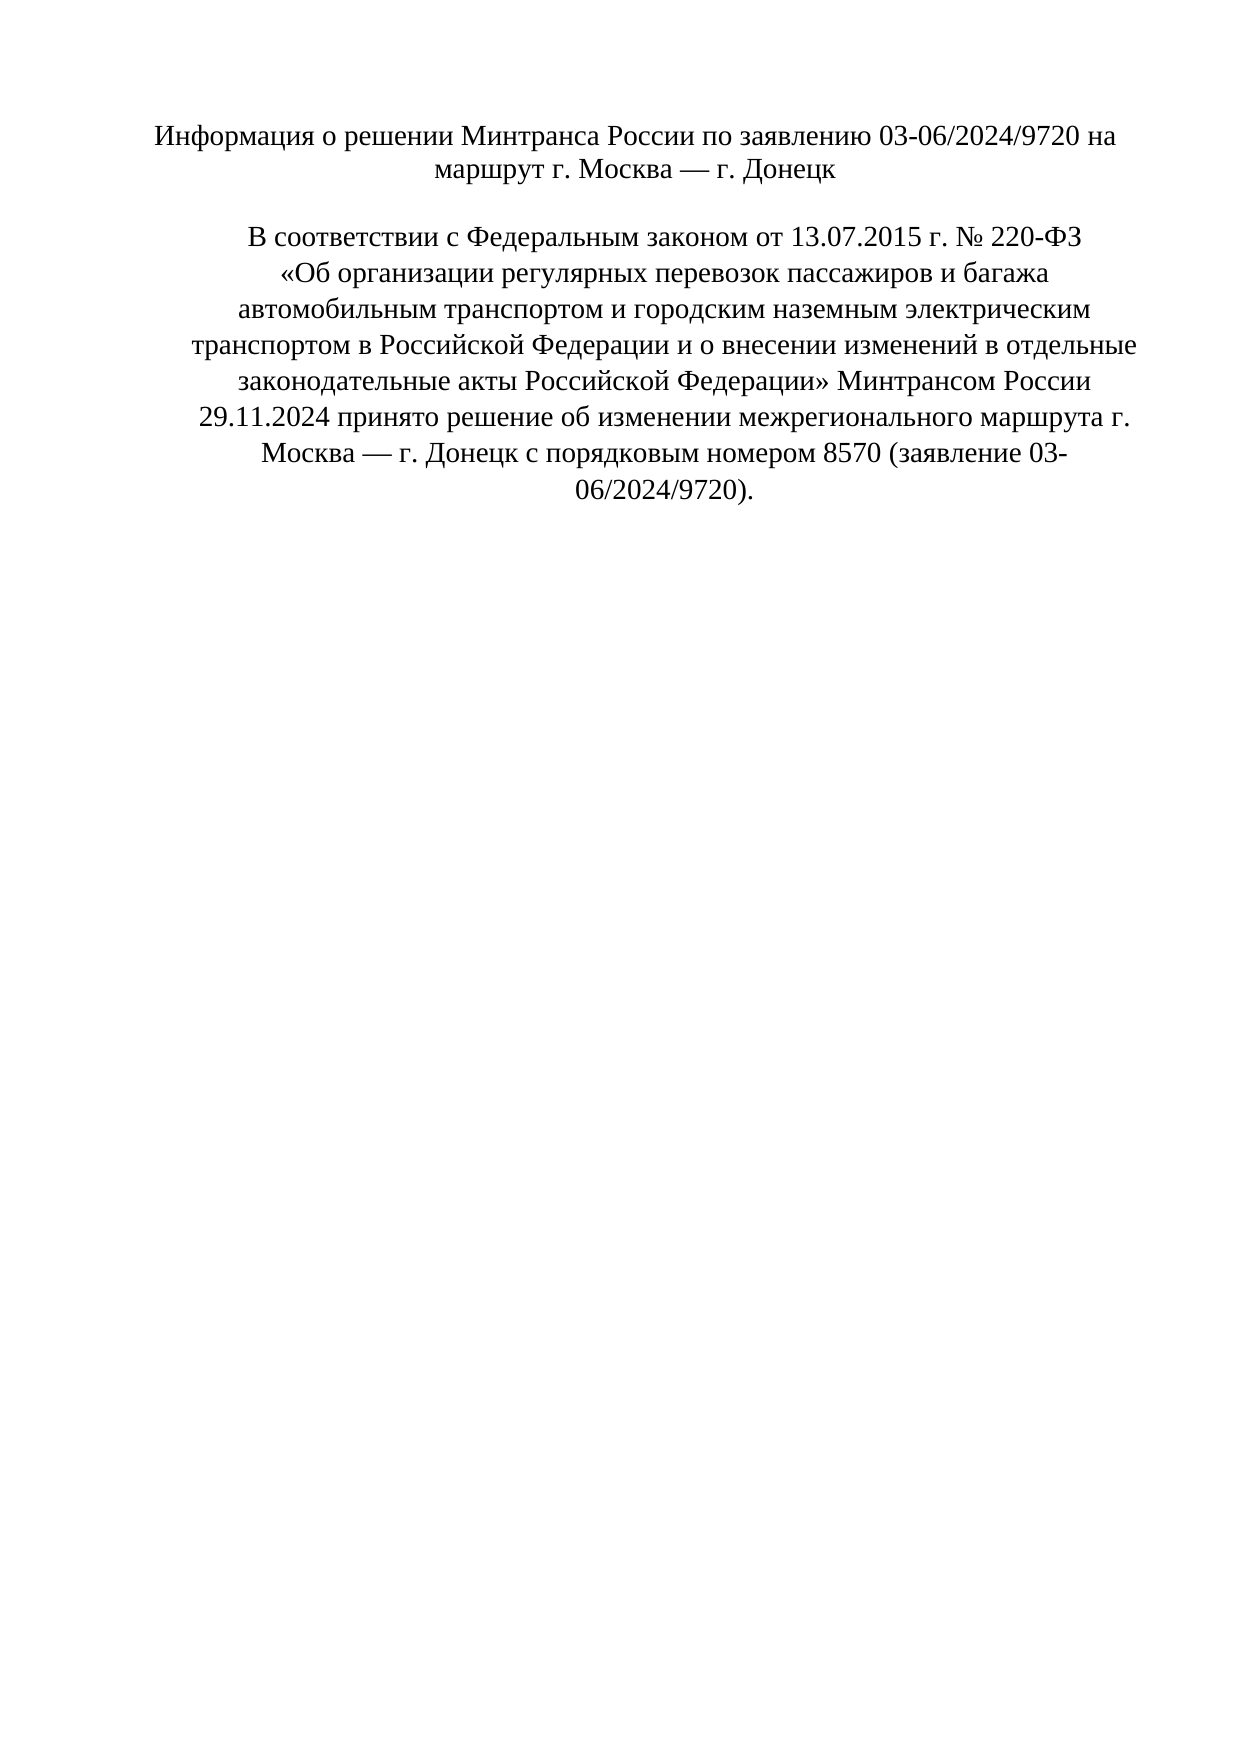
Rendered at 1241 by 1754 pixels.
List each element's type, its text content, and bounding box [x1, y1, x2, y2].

text В соответствии с Федеральным законом от 13.07.2015 г. № 220-ФЗ «Об организации регулярных перевозок пассажиров и багажа автомобильным транспортом и городским наземным электрическим транспортом в Российской Федерации и о внесении изменений в отдельные законодательные акты Российской Федерации» Минтрансом России 29.11.2024 принято решение об изменении межрегионального маршрута г. Москва — г. Донецк с порядковым номером 8570 (заявление 03-06/2024/9720). [177, 219, 1152, 505]
text Информация о решении Минтранса России по заявлению 03-06/2024/9720 на маршрут г. Москва — г. Донецк [118, 118, 1152, 185]
